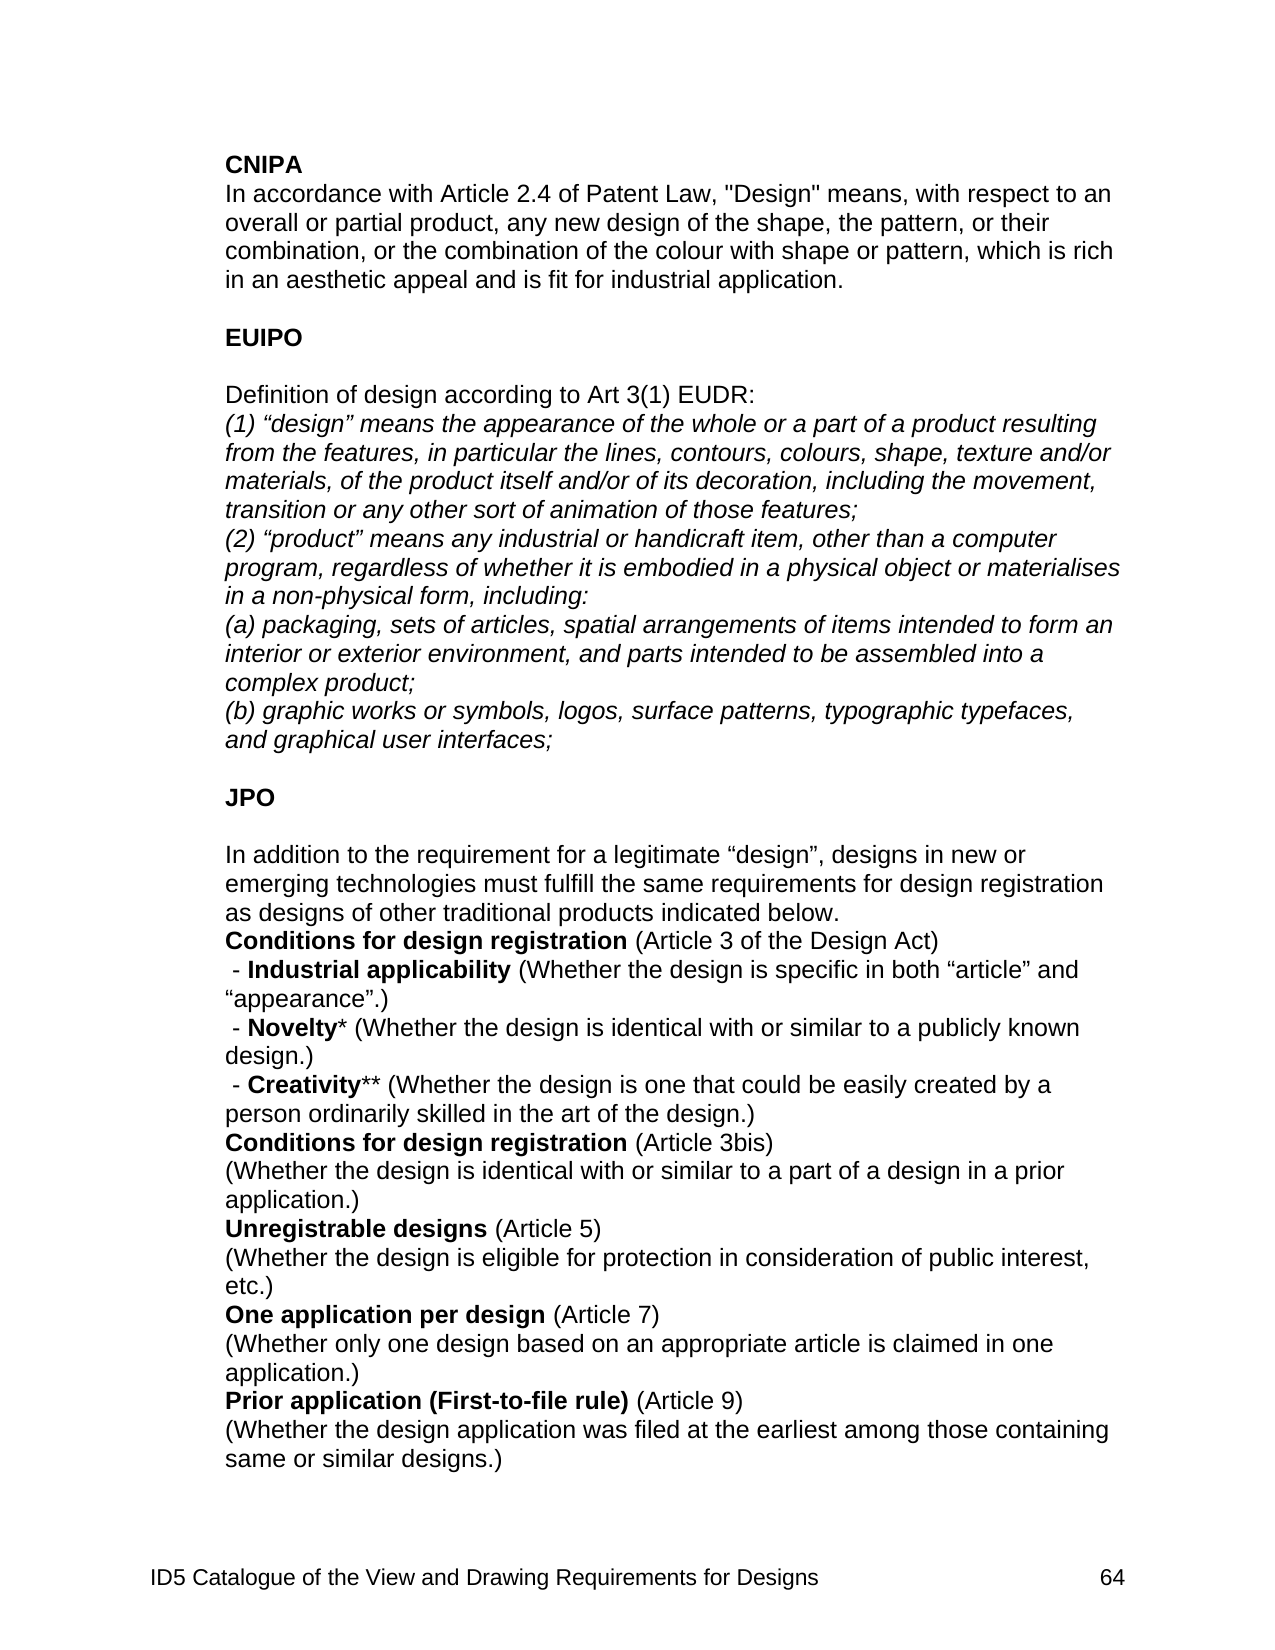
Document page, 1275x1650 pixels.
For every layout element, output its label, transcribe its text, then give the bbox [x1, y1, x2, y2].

text Definition of design according to Art 3(1) EUDR: [225, 380, 1125, 409]
text In addition to the requirement for a legitimate “design”, designs in new or emerging technologies must fulfill the same requirements for design registration as designs of other traditional products indicated below. [225, 840, 1125, 926]
text Conditions for design registration (Article 3 of the Design Act) [225, 926, 1125, 955]
text - Creativity** (Whether the design is one that could be easily created by a person ordinarily skilled in the art of the design.) [225, 1070, 1125, 1127]
text (2) “product” means any industrial or handicraft item, other than a computer program, regardless of whether it is embodied in a physical object or materialises in a non-physical form, including: [225, 524, 1125, 610]
text (a) packaging, sets of articles, spatial arrangements of items intended to form an interior or exterior environment, and parts intended to be assembled into a complex product; [225, 610, 1125, 696]
text JPO [225, 782, 1125, 811]
text CNIPA [225, 150, 1125, 179]
text (Whether the design is eligible for protection in consideration of public interest, etc.) [225, 1242, 1125, 1300]
text Unregistrable designs (Article 5) [225, 1214, 1125, 1242]
text (b) graphic works or symbols, logos, surface patterns, typographic typefaces, and graphical user interfaces; [225, 696, 1125, 754]
text Prior application (First-to-file rule) (Article 9) [225, 1386, 1125, 1415]
text - Novelty* (Whether the design is identical with or similar to a publicly known design.) [225, 1012, 1125, 1070]
text - Industrial applicability (Whether the design is specific in both “article” and “appearance”.) [225, 955, 1125, 1012]
text In accordance with Article 2.4 of Patent Law, "Design" means, with respect to an overall or partial product, any new design of the shape, the pattern, or their combination, or the combination of the colour with shape or pattern, which is rich in an aesthetic appeal and is fit for industrial application. [225, 179, 1125, 294]
text Conditions for design registration (Article 3bis) [225, 1127, 1125, 1156]
text (Whether the design is identical with or similar to a part of a design in a prior application.) [225, 1156, 1125, 1214]
text (Whether only one design based on an appropriate article is claimed in one application.) [225, 1329, 1125, 1386]
text EUIPO [225, 322, 1125, 351]
text One application per design (Article 7) [225, 1300, 1125, 1329]
text (1) “design” means the appearance of the whole or a part of a product resulting from the features, in particular the lines, contours, colours, shape, texture and/or materials, of the product itself and/or of its decoration, including the movement, transition or any other sort of animation of those features; [225, 409, 1125, 524]
text (Whether the design application was filed at the earliest among those containing same or similar designs.) [225, 1415, 1125, 1472]
